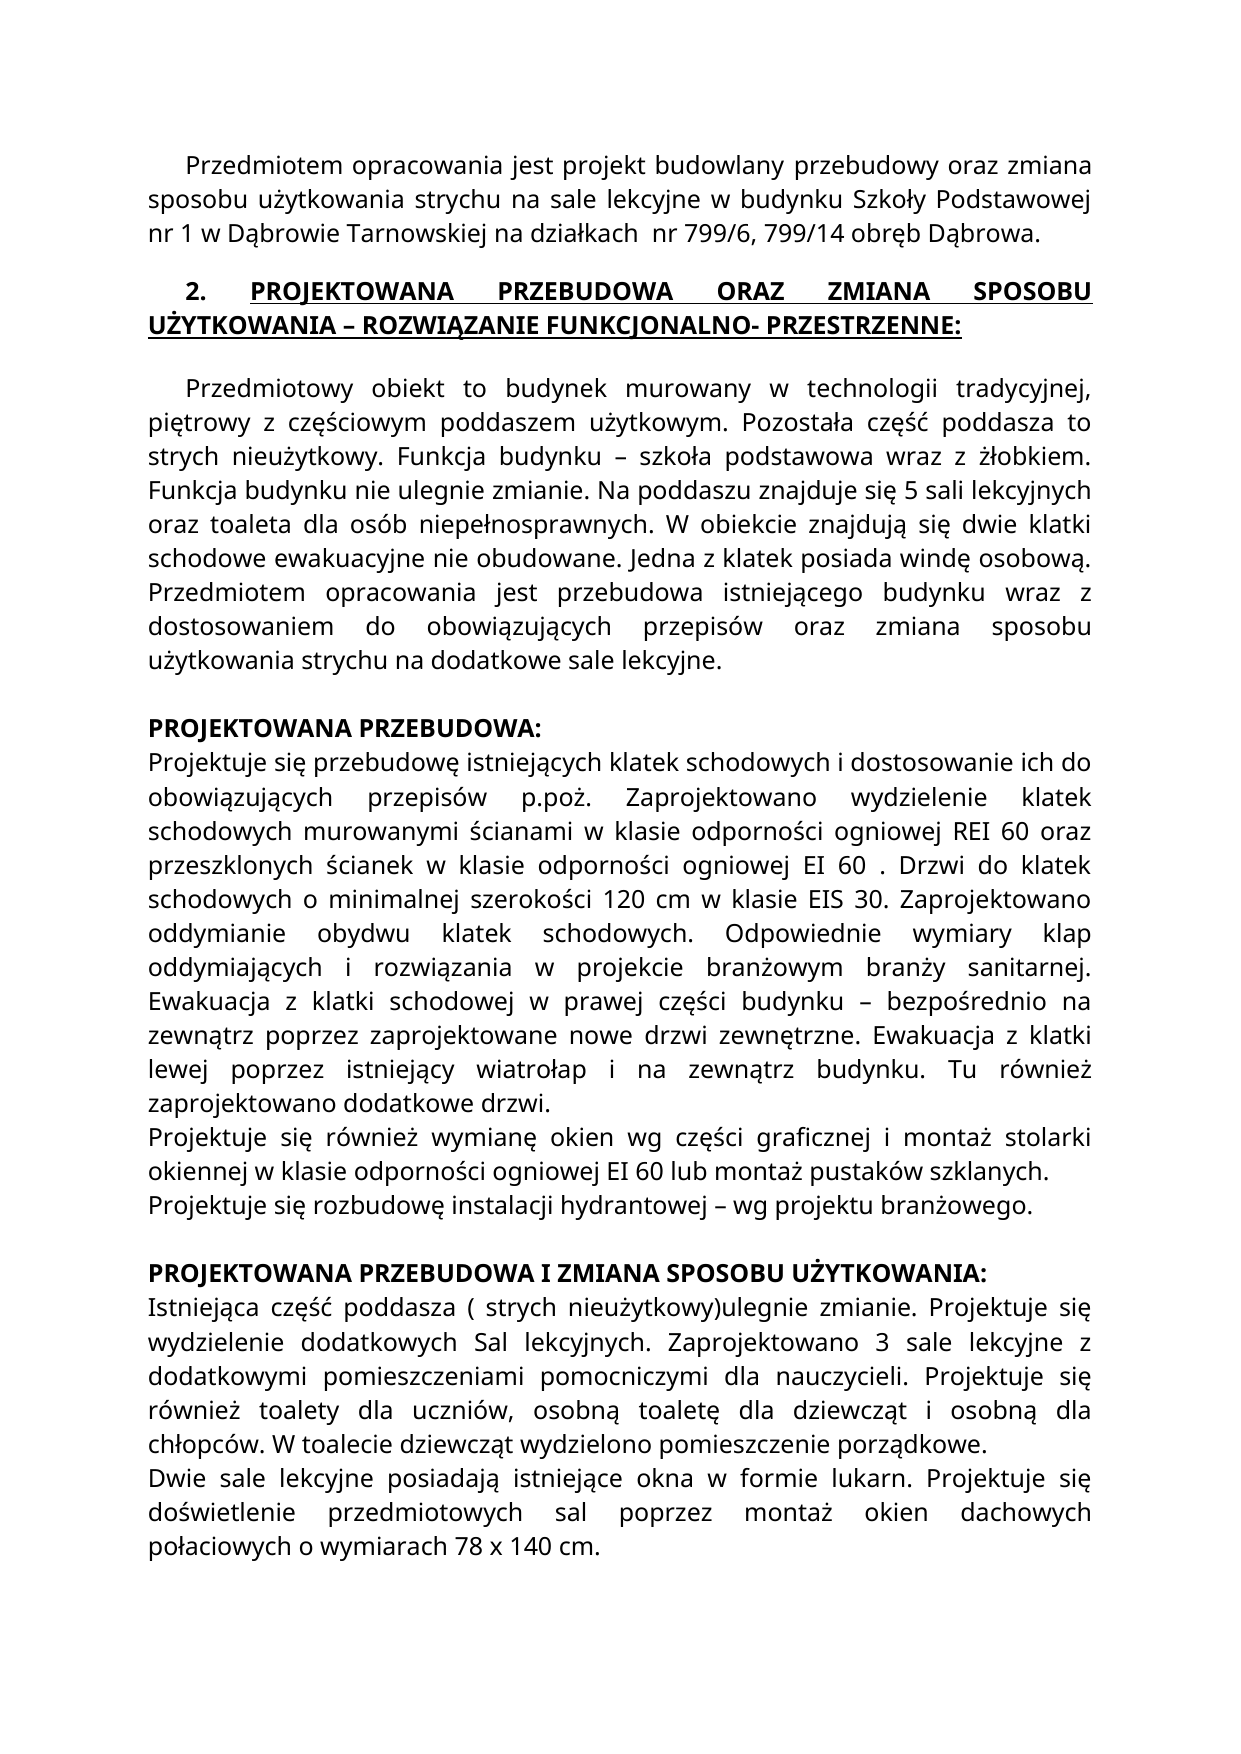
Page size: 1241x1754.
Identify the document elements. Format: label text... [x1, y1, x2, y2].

text Przedmiotem opracowania jest projekt budowlany przebudowy oraz zmiana sposobu użytkowania strychu na sale lekcyjne w budynku Szkoły Podstawowej nr 1 w Dąbrowie Tarnowskiej na działkach nr 799/6, 799/14 obręb Dąbrowa. [148, 148, 1093, 250]
text Projektuje się rozbudowę instalacji hydrantowej – wg projektu branżowego. [148, 1188, 1093, 1222]
text Przedmiotowy obiekt to budynek murowany w technologii tradycyjnej, piętrowy z częściowym poddaszem użytkowym. Pozostała część poddasza to strych nieużytkowy. Funkcja budynku – szkoła podstawowa wraz z żłobkiem. Funkcja budynku nie ulegnie zmianie. Na poddaszu znajduje się 5 sali lekcyjnych oraz toaleta dla osób niepełnosprawnych. W obiekcie znajdują się dwie klatki schodowe ewakuacyjne nie obudowane. Jedna z klatek posiada windę osobową. Przedmiotem opracowania jest przebudowa istniejącego budynku wraz z dostosowaniem do obowiązujących przepisów oraz zmiana sposobu użytkowania strychu na dodatkowe sale lekcyjne. [148, 370, 1093, 677]
text Istniejąca część poddasza ( strych nieużytkowy)ulegnie zmianie. Projektuje się wydzielenie dodatkowych Sal lekcyjnych. Zaprojektowano 3 sale lekcyjne z dodatkowymi pomieszczeniami pomocniczymi dla nauczycieli. Projektuje się również toalety dla uczniów, osobną toaletę dla dziewcząt i osobną dla chłopców. W toalecie dziewcząt wydzielono pomieszczenie porządkowe. [148, 1290, 1093, 1460]
text 2. PROJEKTOWANA PRZEBUDOWA ORAZ ZMIANA SPOSOBU UŻYTKOWANIA – ROZWIĄZANIE FUNKCJONALNO- PRZESTRZENNE: [148, 274, 1093, 342]
text PROJEKTOWANA PRZEBUDOWA: [148, 711, 1093, 745]
text PROJEKTOWANA PRZEBUDOWA I ZMIANA SPOSOBU UŻYTKOWANIA: [148, 1256, 1093, 1290]
text Projektuje się przebudowę istniejących klatek schodowych i dostosowanie ich do obowiązujących przepisów p.poż. Zaprojektowano wydzielenie klatek schodowych murowanymi ścianami w klasie odporności ogniowej REI 60 oraz przeszklonych ścianek w klasie odporności ogniowej EI 60 . Drzwi do klatek schodowych o minimalnej szerokości 120 cm w klasie EIS 30. Zaprojektowano oddymianie obydwu klatek schodowych. Odpowiednie wymiary klap oddymiających i rozwiązania w projekcie branżowym branży sanitarnej. Ewakuacja z klatki schodowej w prawej części budynku – bezpośrednio na zewnątrz poprzez zaprojektowane nowe drzwi zewnętrzne. Ewakuacja z klatki lewej poprzez istniejący wiatrołap i na zewnątrz budynku. Tu również zaprojektowano dodatkowe drzwi. [148, 745, 1093, 1120]
text Projektuje się również wymianę okien wg części graficznej i montaż stolarki okiennej w klasie odporności ogniowej EI 60 lub montaż pustaków szklanych. [148, 1120, 1093, 1188]
text Dwie sale lekcyjne posiadają istniejące okna w formie lukarn. Projektuje się doświetlenie przedmiotowych sal poprzez montaż okien dachowych połaciowych o wymiarach 78 x 140 cm. [148, 1460, 1093, 1563]
